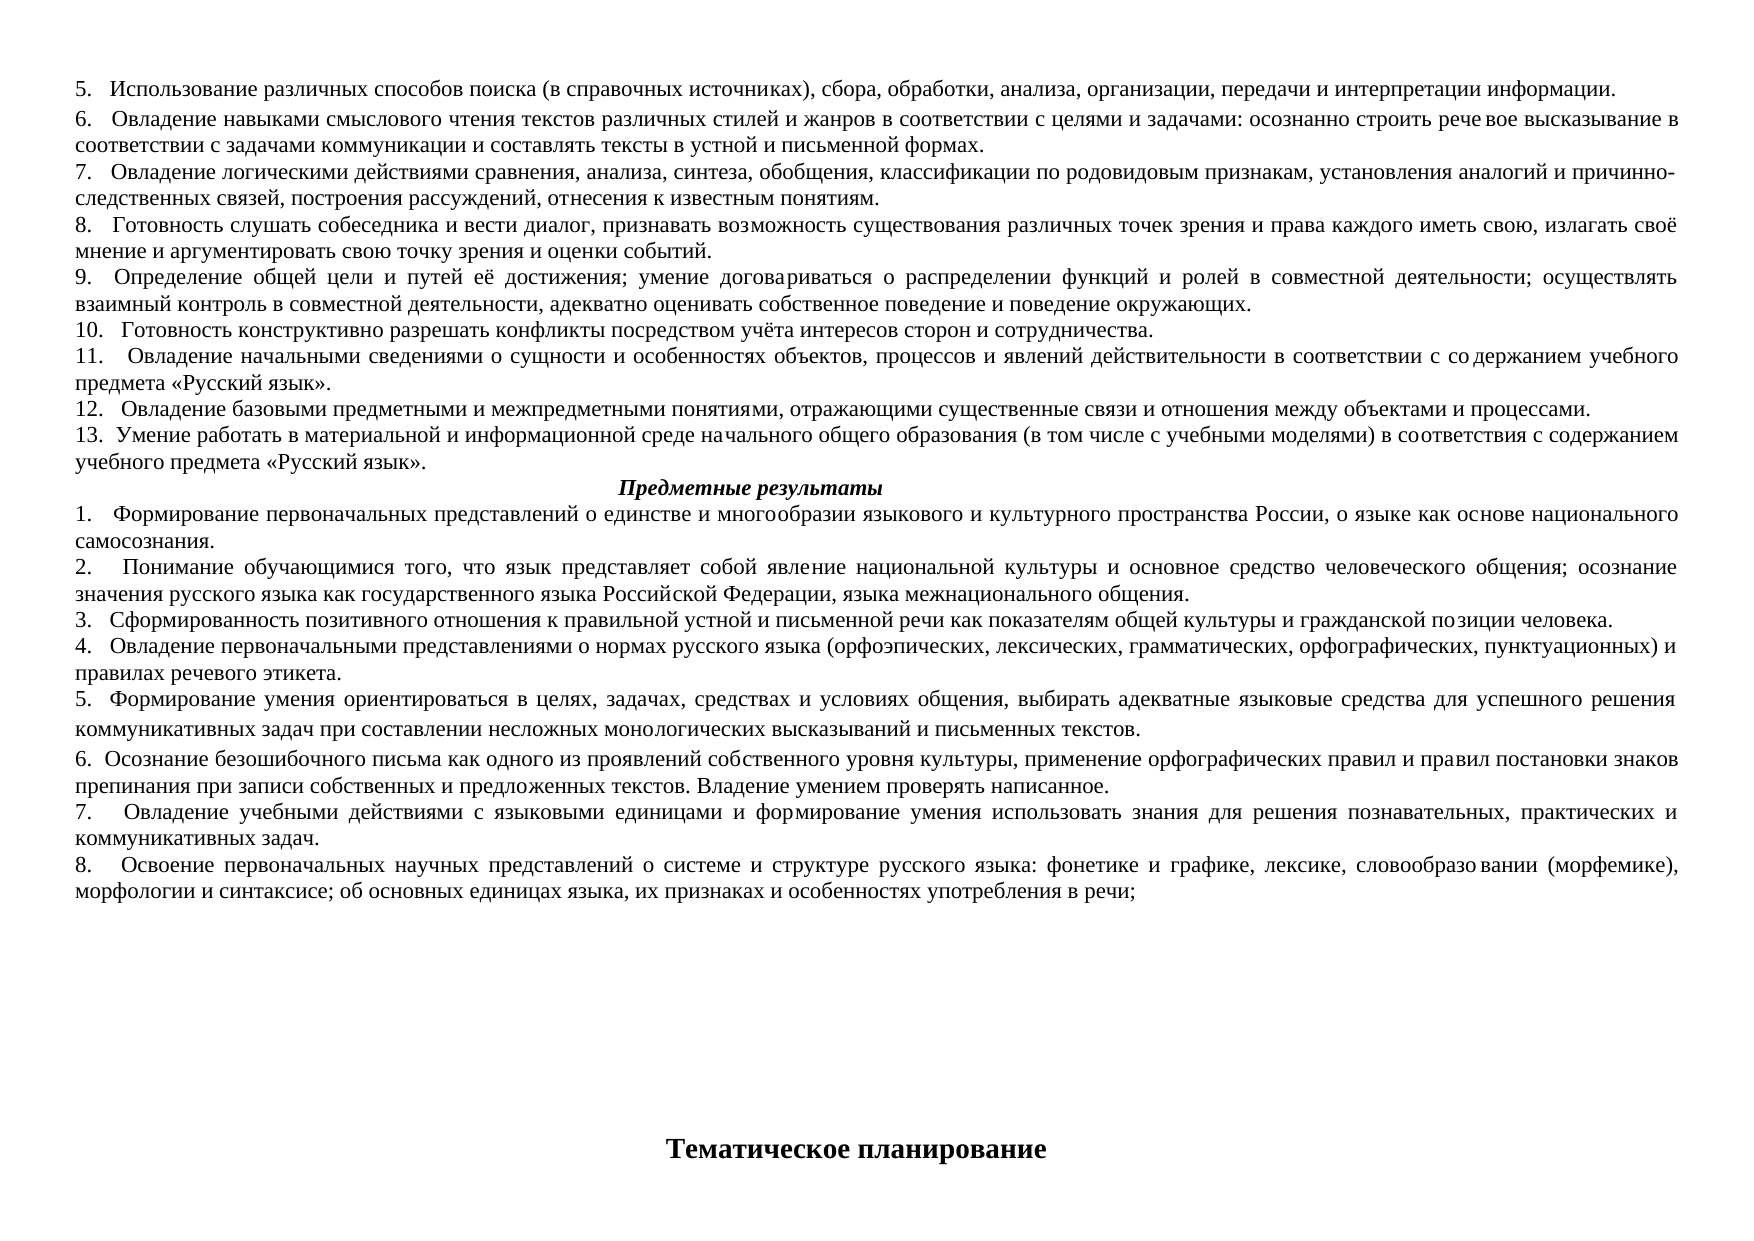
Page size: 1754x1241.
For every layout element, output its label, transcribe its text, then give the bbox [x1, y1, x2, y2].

text 7. Овладение логическими действиями сравнения, анализа, синтеза, обобщения, классификации по родовидовым признакам, установления аналогий и причинно-следственных связей, построения рассуждений, отнесения к известным понятиям. [75, 158, 1679, 211]
text 5. Использование различных способов поиска (в справочных источниках), сбора, обработки, анализа, организации, передачи и интерпретации информации. [75, 75, 1679, 101]
text 10. Готовность конструктивно разрешать конфликты посредством учёта интересов сторон и сотрудничества. [75, 316, 1679, 342]
text 1. Формирование первоначальных представлений о единстве и многообразии языкового и культурного пространства России, о языке как основе национального самосознания. [75, 501, 1679, 553]
text 4. Овладение первоначальными представлениями о нормах русского языка (орфоэпических, лексических, грамматических, орфографических, пунктуационных) и правилах речевого этикета. [75, 632, 1679, 685]
text 8. Освоение первоначальных научных представлений о системе и структуре русского языка: фонетике и графике, лексике, словообразовании (морфемике), морфологии и синтаксисе; об основных единицах языка, их признаках и особенностях употребления в речи; [75, 851, 1679, 903]
text 13. Умение работать в материальной и информационной среде начального общего образования (в том числе с учебными моделями) в соответствия с содержанием учебного предмета «Русский язык». [75, 421, 1679, 474]
text 3. Сформированность позитивного отношения к правильной устной и письменной речи как показателям общей культуры и гражданской позиции человека. [75, 606, 1679, 632]
text 9. Определение общей цели и путей её достижения; умение договариваться о распределении функций и ролей в совместной деятельности; осуществлять взаимный контроль в совместной деятельности, адекватно оценивать собственное поведение и поведение окружающих. [75, 263, 1679, 316]
text 8. Готовность слушать собеседника и вести диалог, признавать возможность существования различных точек зрения и права каждого иметь свою, излагать своё мнение и аргументировать свою точку зрения и оценки событий. [75, 211, 1679, 263]
text 2. Понимание обучающимися того, что язык представляет собой явление национальной культуры и основное средство человеческого общения; осознание значения русского языка как государственного языка Российской Федерации, языка межнационального общения. [75, 553, 1679, 606]
text 11. Овладение начальными сведениями о сущности и особенностях объектов, процессов и явлений действительности в соответствии с содержанием учебного предмета «Русский язык». [75, 342, 1679, 395]
text Тематическое планирование [75, 1132, 1679, 1165]
text Предметные результаты [75, 474, 1679, 501]
text 6. Осознание безошибочного письма как одного из проявлений собственного уровня культуры, применение орфографических правил и правил постановки знаков препинания при записи собственных и предложенных текстов. Владение умением проверять написанное. [75, 745, 1679, 798]
text 5. Формирование умения ориентироваться в целях, задачах, средствах и условиях общения, выбирать адекватные языковые средства для успешного решения коммуникативных задач при составлении несложных монологических высказываний и письменных текстов. [75, 685, 1679, 742]
text 12. Овладение базовыми предметными и межпредметными понятиями, отражающими существенные связи и отношения между объектами и процессами. [75, 395, 1679, 421]
text 7. Овладение учебными действиями с языковыми единицами и формирование умения использовать знания для решения познавательных, практических и коммуникативных задач. [75, 798, 1679, 851]
text 6. Овладение навыками смыслового чтения текстов различных стилей и жанров в соответствии с целями и задачами: осознанно строить речевое высказывание в соответствии с задачами коммуникации и составлять тексты в устной и письменной формах. [75, 105, 1679, 158]
